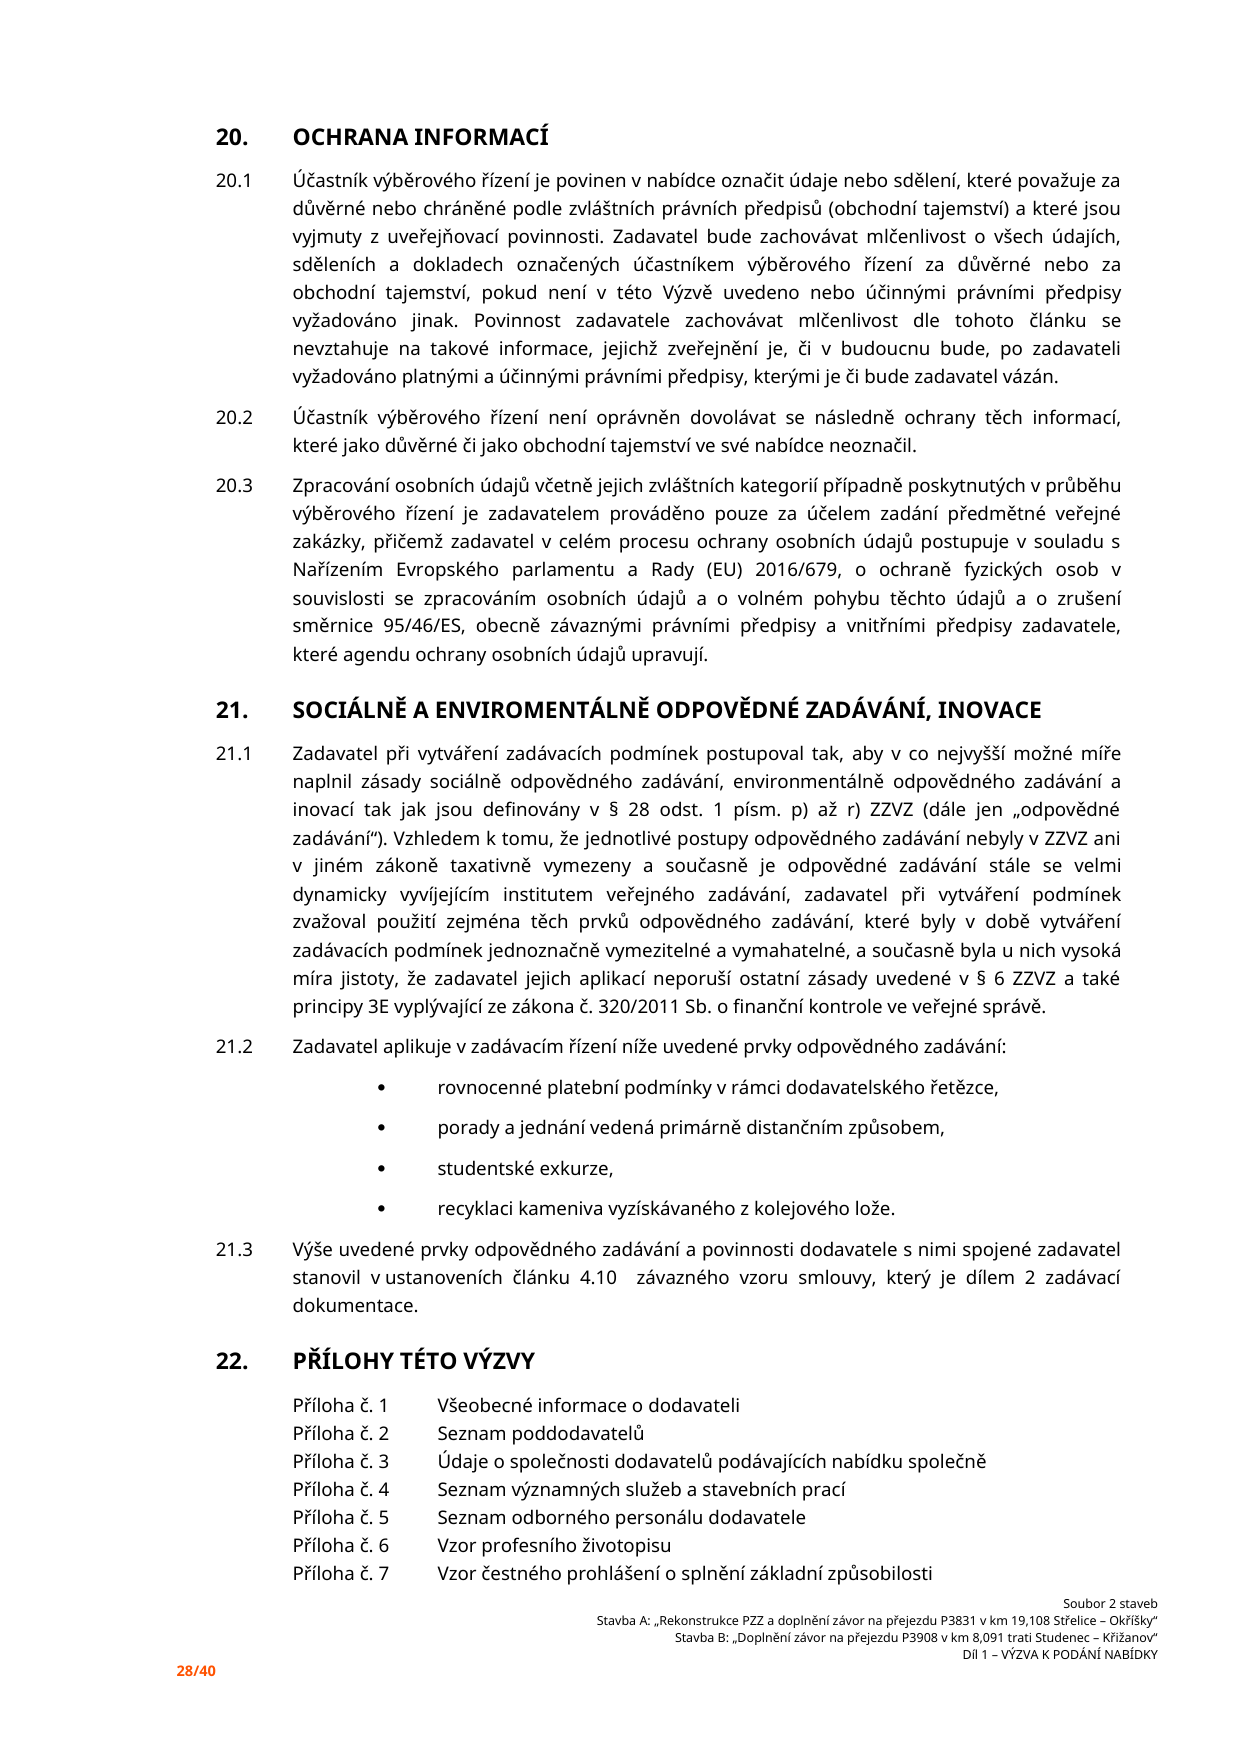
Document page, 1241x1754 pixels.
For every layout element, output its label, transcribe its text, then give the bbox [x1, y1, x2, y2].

text Zpracování osobních údajů včetně jejich zvláštních kategorií případně poskytnutých v průběhu výběrového řízení je zadavatelem prováděno pouze za účelem zadání předmětné veřejné zakázky, přičemž zadavatel v celém procesu ochrany osobních údajů postupuje v souladu s Nařízením Evropského parlamentu a Rady (EU) 2016/679, o ochraně fyzických osob v souvislosti se zpracováním osobních údajů a o volném pohybu těchto údajů a o zrušení směrnice 95/46/ES, obecně závaznými právními předpisy a vnitřními předpisy zadavatele, které agendu ochrany osobních údajů upravují. [216, 473, 1122, 666]
text PŘÍLOHY TÉTO VÝZVY [216, 1345, 1122, 1376]
list porady a jednání vedená primárně distančním způsobem, [378, 1114, 1122, 1140]
text OCHRANA INFORMACÍ [216, 121, 1122, 152]
text Výše uvedené prvky odpovědného zadávání a povinnosti dodavatele s nimi spojené zadavatel stanovil v ustanoveních článku 4.10 závazného vzoru smlouvy, který je dílem 2 zadávací dokumentace. [216, 1236, 1122, 1318]
text Příloha č. 4 Seznam významných služeb a stavebních prací [292, 1476, 1122, 1502]
text Účastník výběrového řízení je povinen v nabídce označit údaje nebo sdělení, které považuje za důvěrné nebo chráněné podle zvláštních právních předpisů (obchodní tajemství) a které jsou vyjmuty z uveřejňovací povinnosti. Zadavatel bude zachovávat mlčenlivost o všech údajích, sděleních a dokladech označených účastníkem výběrového řízení za důvěrné nebo za obchodní tajemství, pokud není v této Výzvě uvedeno nebo účinnými právními předpisy vyžadováno jinak. Povinnost zadavatele zachovávat mlčenlivost dle tohoto článku se nevztahuje na takové informace, jejichž zveřejnění je, či v budoucnu bude, po zadavateli vyžadováno platnými a účinnými právními předpisy, kterými je či bude zadavatel vázán. [216, 167, 1122, 389]
text Příloha č. 7 Vzor čestného prohlášení o splnění základní způsobilosti [292, 1560, 1122, 1586]
text Příloha č. 1 Všeobecné informace o dodavateli [292, 1392, 1122, 1417]
text Účastník výběrového řízení není oprávněn dovolávat se následně ochrany těch informací, které jako důvěrné či jako obchodní tajemství ve své nabídce neoznačil. [216, 404, 1122, 458]
list recyklaci kameniva vyzískávaného z kolejového lože. [378, 1196, 1122, 1221]
text Příloha č. 5 Seznam odborného personálu dodavatele [292, 1504, 1122, 1529]
text Příloha č. 2 Seznam poddodavatelů [292, 1420, 1122, 1446]
text SOCIÁLNĚ A ENVIROMENTÁLNĚ ODPOVĚDNÉ ZADÁVÁNÍ, INOVACE [216, 694, 1122, 725]
list studentské exkurze, [378, 1155, 1122, 1181]
text Příloha č. 6 Vzor profesního životopisu [292, 1532, 1122, 1558]
text Zadavatel při vytváření zadávacích podmínek postupoval tak, aby v co nejvyšší možné míře naplnil zásady sociálně odpovědného zadávání, environmentálně odpovědného zadávání a inovací tak jak jsou definovány v § 28 odst. 1 písm. p) až r) ZZVZ (dále jen „odpovědné zadávání“). Vzhledem k tomu, že jednotlivé postupy odpovědného zadávání nebyly v ZZVZ ani v jiném zákoně taxativně vymezeny a současně je odpovědné zadávání stále se velmi dynamicky vyvíjejícím institutem veřejného zadávání, zadavatel při vytváření podmínek zvažoval použití zejména těch prvků odpovědného zadávání, které byly v době vytváření zadávacích podmínek jednoznačně vymezitelné a vymahatelné, a současně byla u nich vysoká míra jistoty, že zadavatel jejich aplikací neporuší ostatní zásady uvedené v § 6 ZZVZ a také principy 3E vyplývající ze zákona č. 320/2011 Sb. o finanční kontrole ve veřejné správě. [216, 741, 1122, 1018]
list rovnocenné platební podmínky v rámci dodavatelského řetězce, [378, 1074, 1122, 1099]
text Zadavatel aplikuje v zadávacím řízení níže uvedené prvky odpovědného zadávání: [216, 1033, 1122, 1059]
text Příloha č. 3 Údaje o společnosti dodavatelů podávajících nabídku společně [292, 1448, 1122, 1473]
